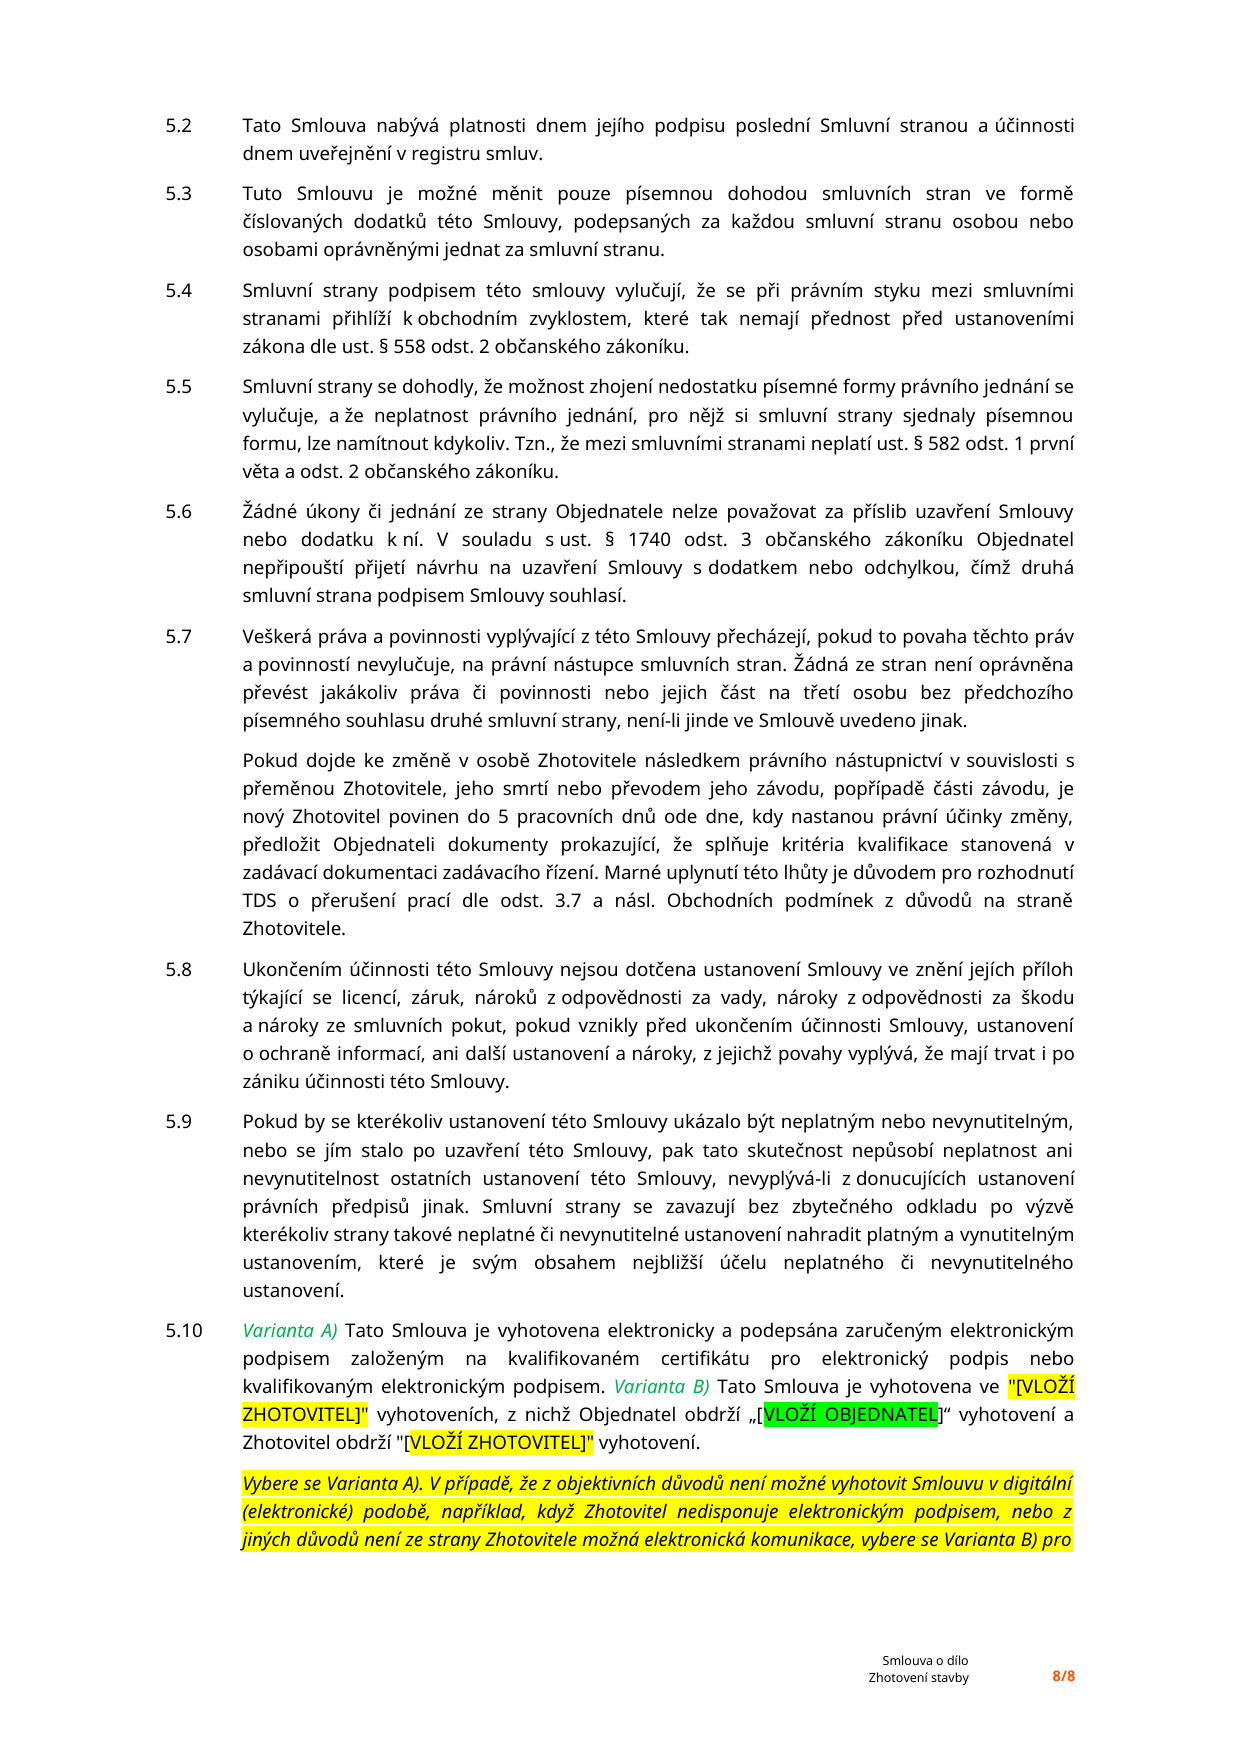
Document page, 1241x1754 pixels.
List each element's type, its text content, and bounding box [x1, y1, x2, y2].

text Ukončením účinnosti této Smlouvy nejsou dotčena ustanovení Smlouvy ve znění jejích příloh týkající se licencí, záruk, nároků z odpovědnosti za vady, nároky z odpovědnosti za škodu a nároky ze smluvních pokut, pokud vznikly před ukončením účinnosti Smlouvy, ustanovení o ochraně informací, ani další ustanovení a nároky, z jejichž povahy vyplývá, že mají trvat i po zániku účinnosti této Smlouvy. [165, 956, 1075, 1094]
text Varianta A) Tato Smlouva je vyhotovena elektronicky a podepsána zaručeným elektronickým podpisem založeným na kvalifikovaném certifikátu pro elektronický podpis nebo kvalifikovaným elektronickým podpisem. Varianta B) Tato Smlouva je vyhotovena ve "[VLOŽÍ ZHOTOVITEL]" vyhotoveních, z nichž Objednatel obdrží „[VLOŽÍ OBJEDNATEL]“ vyhotovení a Zhotovitel obdrží "[VLOŽÍ ZHOTOVITEL]" vyhotovení. [165, 1317, 1075, 1455]
text Žádné úkony či jednání ze strany Objednatele nelze považovat za příslib uzavření Smlouvy nebo dodatku k ní. V souladu s ust. § 1740 odst. 3 občanského zákoníku Objednatel nepřipouští přijetí návrhu na uzavření Smlouvy s dodatkem nebo odchylkou, čímž druhá smluvní strana podpisem Smlouvy souhlasí. [165, 498, 1075, 608]
text Tato Smlouva nabývá platnosti dnem jejího podpisu poslední Smluvní stranou a účinnosti dnem uveřejnění v registru smluv. [165, 112, 1075, 166]
text Pokud by se kterékoliv ustanovení této Smlouvy ukázalo být neplatným nebo nevynutitelným, nebo se jím stalo po uzavření této Smlouvy, pak tato skutečnost nepůsobí neplatnost ani nevynutitelnost ostatních ustanovení této Smlouvy, nevyplývá-li z donucujících ustanovení právních předpisů jinak. Smluvní strany se zavazují bez zbytečného odkladu po výzvě kterékoliv strany takové neplatné či nevynutitelné ustanovení nahradit platným a vynutitelným ustanovením, které je svým obsahem nejbližší účelu neplatného či nevynutitelného ustanovení. [165, 1109, 1075, 1302]
text Veškerá práva a povinnosti vyplývající z této Smlouvy přecházejí, pokud to povaha těchto práv a povinností nevylučuje, na právní nástupce smluvních stran. Žádná ze stran není oprávněna převést jakákoliv práva či povinnosti nebo jejich část na třetí osobu bez předchozího písemného souhlasu druhé smluvní strany, není-li jinde ve Smlouvě uvedeno jinak. [165, 623, 1075, 733]
text Smluvní strany podpisem této smlouvy vylučují, že se při právním styku mezi smluvními stranami přihlíží k obchodním zvyklostem, které tak nemají přednost před ustanoveními zákona dle ust. § 558 odst. 2 občanského zákoníku. [165, 277, 1075, 359]
text Tuto Smlouvu je možné měnit pouze písemnou dohodou smluvních stran ve formě číslovaných dodatků této Smlouvy, podepsaných za každou smluvní stranu osobou nebo osobami oprávněnými jednat za smluvní stranu. [165, 181, 1075, 262]
list Pokud dojde ke změně v osobě Zhotovitele následkem právního nástupnictví v souvislosti s přeměnou Zhotovitele, jeho smrtí nebo převodem jeho závodu, popřípadě části závodu, je nový Zhotovitel povinen do 5 pracovních dnů ode dne, kdy nastanou právní účinky změny, předložit Objednateli dokumenty prokazující, že splňuje kritéria kvalifikace stanovená v zadávací dokumentaci zadávacího řízení. Marné uplynutí této lhůty je důvodem pro rozhodnutí TDS o přerušení prací dle odst. 3.7 a násl. Obchodních podmínek z důvodů na straně Zhotovitele. [242, 748, 1075, 941]
text Smluvní strany se dohodly, že možnost zhojení nedostatku písemné formy právního jednání se vylučuje, a že neplatnost právního jednání, pro nějž si smluvní strany sjednaly písemnou formu, lze namítnout kdykoliv. Tzn., že mezi smluvními stranami neplatí ust. § 582 odst. 1 první věta a odst. 2 občanského zákoníku. [165, 374, 1075, 483]
